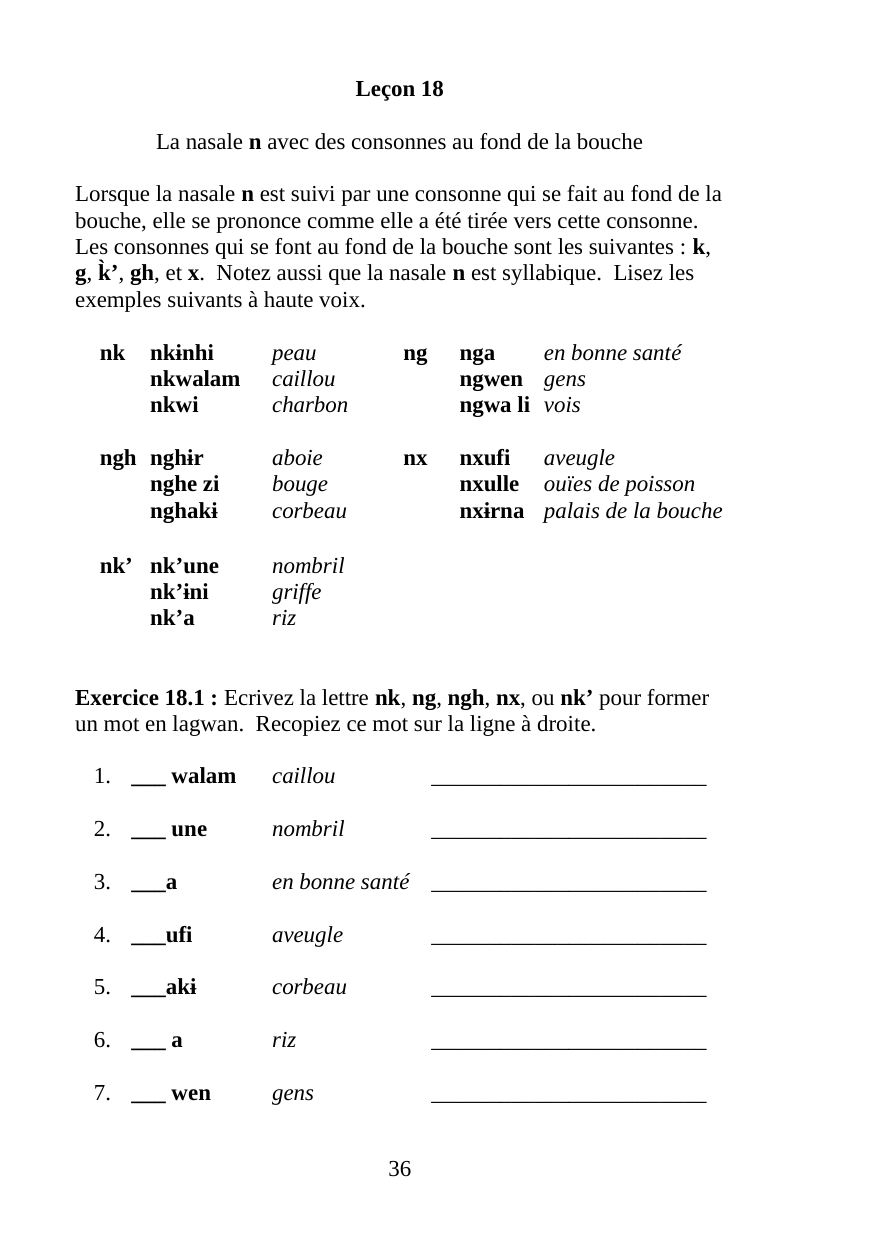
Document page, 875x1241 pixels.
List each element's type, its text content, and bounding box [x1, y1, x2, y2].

text La nasale n avec des consonnes au fond de la bouche [75, 128, 724, 154]
text nghakɨ corbeau nxɨrna palais de la bouche [75, 497, 724, 523]
text 2. ___ une nombril ________________________ [75, 815, 724, 842]
text 1. ___ walam caillou ________________________ [75, 763, 724, 789]
text 3. ___a en bonne santé ________________________ [75, 868, 724, 894]
text 5. ___akɨ corbeau ________________________ [75, 973, 724, 1000]
text nkʼ nkʼune nombril [75, 552, 724, 578]
text ngh nghɨr aboie nx nxufi aveugle [75, 444, 724, 470]
text nkwi charbon ngwa li vois [75, 391, 724, 418]
text nk nkɨnhi peau ng nga en bonne santé [75, 338, 724, 365]
text 7. ___ wen gens ________________________ [75, 1079, 724, 1105]
text 6. ___ a riz ________________________ [75, 1026, 724, 1052]
text Leçon 18 [75, 75, 724, 101]
text nkʼɨni griffe [75, 578, 724, 604]
text Lorsque la nasale n est suivi par une consonne qui se fait au fond de la bouche, elle se prononce comme elle a été tirée vers cette consonne. Les consonnes qui se font au fond de la bouche sont les suivantes : k, g, k̀ʼ, gh, et x. Notez aussi que la nasale n est syllabique. Lisez les exemples suivants à haute voix. [75, 180, 724, 312]
text nkʼa riz [75, 604, 724, 631]
text Exercice 18.1 : Ecrivez la lettre nk, ng, ngh, nx, ou nkʼ pour former un mot en lagwan. Recopiez ce mot sur la ligne à droite. [75, 683, 724, 736]
text nkwalam caillou ngwen gens [75, 365, 724, 391]
text 4. ___ufi aveugle ________________________ [75, 921, 724, 947]
text nghe zi bouge nxulle ouïes de poisson [75, 470, 724, 497]
